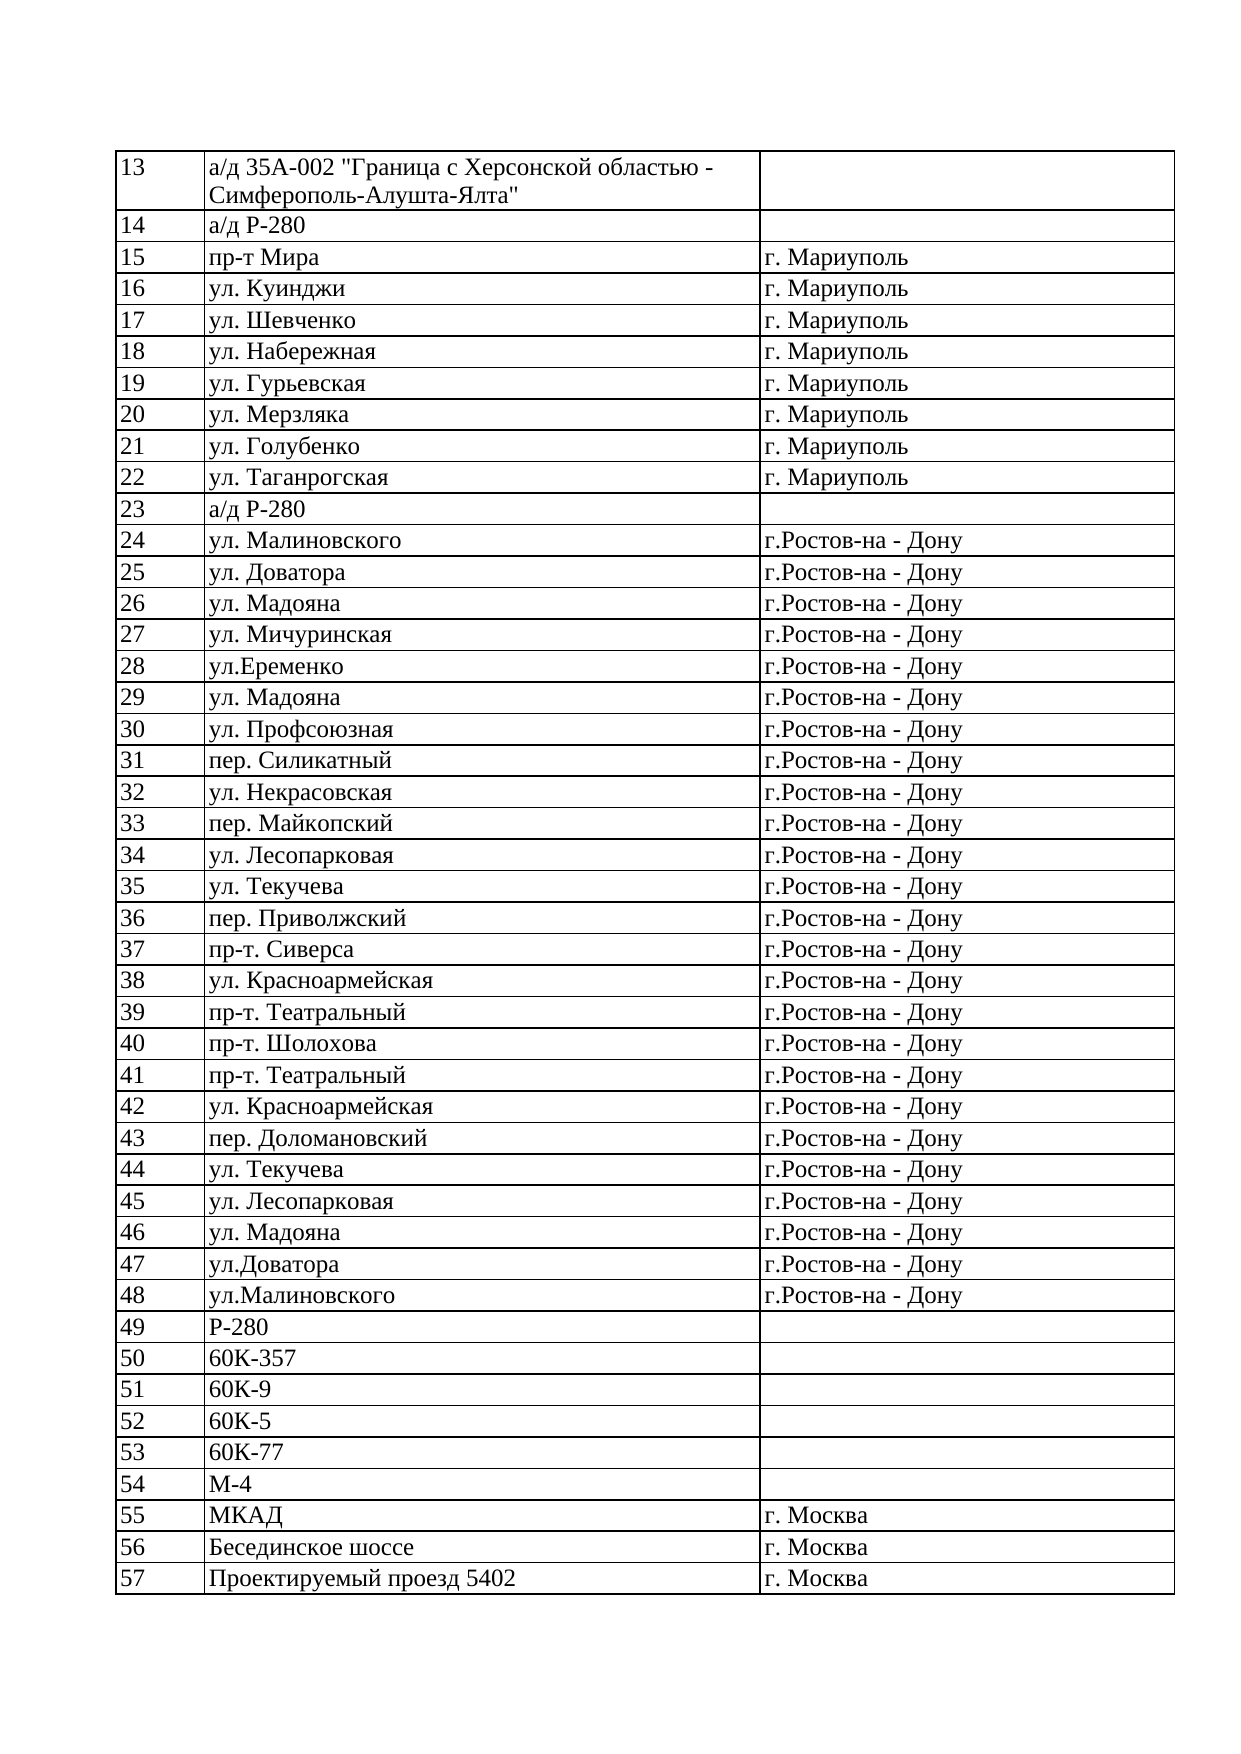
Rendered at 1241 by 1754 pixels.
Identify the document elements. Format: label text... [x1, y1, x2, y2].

table_cell г.Ростов-на - Дону [761, 997, 1174, 1027]
table_cell г.Ростов-на - Дону [761, 683, 1174, 712]
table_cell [205, 152, 759, 209]
table_cell 45 [117, 1186, 204, 1216]
table_cell 60К-5 [205, 1406, 759, 1436]
table_cell г.Ростов-на - Дону [761, 777, 1174, 807]
table_cell ул. Лесопарковая [205, 1186, 759, 1216]
table_cell пер. Майкопский [205, 808, 759, 838]
table_cell 48 [117, 1280, 204, 1310]
table_cell ул. Профсоюзная [205, 714, 759, 744]
table_cell 43 [117, 1123, 204, 1153]
table_cell 19 [117, 368, 204, 398]
table_cell 33 [117, 808, 204, 838]
table_cell а/д Р-280 [205, 211, 759, 241]
table_cell пр-т. Театральный [205, 1060, 759, 1090]
table_cell ул. Шевченко [205, 305, 759, 335]
table_cell 53 [117, 1438, 204, 1467]
table_cell г.Ростов-на - Дону [761, 934, 1174, 964]
table_cell пр-т Мира [205, 242, 759, 272]
table_cell Бесединское шоссе [205, 1532, 759, 1562]
table_cell 23 [117, 494, 204, 524]
table_cell 27 [117, 620, 204, 649]
table_cell 52 [117, 1406, 204, 1436]
table_cell 57 [117, 1563, 204, 1593]
table_cell 26 [117, 588, 204, 618]
table_cell ул. Красноармейская [205, 1092, 759, 1121]
table_cell 41 [117, 1060, 204, 1090]
table_cell 31 [117, 746, 204, 775]
table_cell 50 [117, 1343, 204, 1373]
table_cell ул. Доватора [205, 557, 759, 587]
table_cell г. Москва [761, 1563, 1174, 1593]
table_cell ул. Текучева [205, 1155, 759, 1184]
table_cell г.Ростов-на - Дону [761, 903, 1174, 933]
table_cell ул. Текучева [205, 871, 759, 901]
table_cell 15 [117, 242, 204, 272]
table_cell г.Ростов-на - Дону [761, 1155, 1174, 1184]
table_cell [761, 152, 1174, 209]
table_cell пр-т. Шолохова [205, 1029, 759, 1058]
table_cell г.Ростов-на - Дону [761, 808, 1174, 838]
table_cell г.Ростов-на - Дону [761, 1029, 1174, 1058]
table_cell 18 [117, 337, 204, 366]
table_cell пр-т. Театральный [205, 997, 759, 1027]
table_cell [761, 211, 1174, 241]
table_cell 55 [117, 1501, 204, 1530]
table_cell 38 [117, 966, 204, 996]
table_cell ул. Малиновского [205, 525, 759, 555]
table_cell 42 [117, 1092, 204, 1121]
table_cell [761, 1343, 1174, 1373]
table_cell 30 [117, 714, 204, 744]
table_cell Проектируемый проезд 5402 [205, 1563, 759, 1593]
table_cell 37 [117, 934, 204, 964]
table_cell пер. Приволжский [205, 903, 759, 933]
table_cell [761, 1312, 1174, 1342]
table_cell г.Ростов-на - Дону [761, 620, 1174, 649]
table_cell г. Москва [761, 1501, 1174, 1530]
table_cell г.Ростов-на - Дону [761, 966, 1174, 996]
table_cell г. Мариуполь [761, 400, 1174, 429]
table_cell 20 [117, 400, 204, 429]
table_cell ул. Мадояна [205, 588, 759, 618]
table_cell г.Ростов-на - Дону [761, 1217, 1174, 1247]
table_cell 14 [117, 211, 204, 241]
table_cell ул. Куинджи [205, 274, 759, 303]
table_cell г.Ростов-на - Дону [761, 525, 1174, 555]
table_cell 60К-77 [205, 1438, 759, 1467]
table_cell пер. Доломановский [205, 1123, 759, 1153]
table_cell г.Ростов-на - Дону [761, 1280, 1174, 1310]
table_cell 32 [117, 777, 204, 807]
table_cell 34 [117, 840, 204, 870]
table_cell г. Мариуполь [761, 337, 1174, 366]
table_cell г. Мариуполь [761, 305, 1174, 335]
table_cell ул. Голубенко [205, 431, 759, 461]
table_cell ул. Мадояна [205, 683, 759, 712]
table_cell 54 [117, 1469, 204, 1499]
table_cell 13 [117, 152, 204, 209]
table_cell 24 [117, 525, 204, 555]
table_cell а/д Р-280 [205, 494, 759, 524]
table_cell 60К-357 [205, 1343, 759, 1373]
table_cell г.Ростов-на - Дону [761, 557, 1174, 587]
table_cell 47 [117, 1249, 204, 1279]
table_cell МКАД [205, 1501, 759, 1530]
table_cell 39 [117, 997, 204, 1027]
table_cell г. Мариуполь [761, 368, 1174, 398]
table_cell ул.Еременко [205, 651, 759, 681]
table_cell 40 [117, 1029, 204, 1058]
table_cell г.Ростов-на - Дону [761, 1092, 1174, 1121]
table_cell г.Ростов-на - Дону [761, 871, 1174, 901]
table_cell г. Мариуполь [761, 274, 1174, 303]
table_cell [761, 1406, 1174, 1436]
table_cell ул. Мерзляка [205, 400, 759, 429]
table_cell [761, 1375, 1174, 1404]
table_cell г. Москва [761, 1532, 1174, 1562]
table_cell ул. Мадояна [205, 1217, 759, 1247]
table_cell [761, 494, 1174, 524]
table_cell г.Ростов-на - Дону [761, 1249, 1174, 1279]
table_cell пр-т. Сиверса [205, 934, 759, 964]
table_cell 21 [117, 431, 204, 461]
table_cell 29 [117, 683, 204, 712]
table_cell 36 [117, 903, 204, 933]
table_cell г. Мариуполь [761, 242, 1174, 272]
table_cell г.Ростов-на - Дону [761, 1186, 1174, 1216]
table_cell 35 [117, 871, 204, 901]
table_cell 46 [117, 1217, 204, 1247]
table_cell ул. Набережная [205, 337, 759, 366]
table_cell ул. Мичуринская [205, 620, 759, 649]
table_cell г.Ростов-на - Дону [761, 746, 1174, 775]
table_cell 28 [117, 651, 204, 681]
table_cell 56 [117, 1532, 204, 1562]
table_cell ул. Красноармейская [205, 966, 759, 996]
table_cell ул. Некрасовская [205, 777, 759, 807]
table_cell ул.Доватора [205, 1249, 759, 1279]
table_cell 16 [117, 274, 204, 303]
table_cell 44 [117, 1155, 204, 1184]
table_cell Р-280 [205, 1312, 759, 1342]
table_cell г.Ростов-на - Дону [761, 588, 1174, 618]
table_cell ул. Гурьевская [205, 368, 759, 398]
table_cell ул.Малиновского [205, 1280, 759, 1310]
table_cell г.Ростов-на - Дону [761, 651, 1174, 681]
table_cell г.Ростов-на - Дону [761, 840, 1174, 870]
table_cell г. Мариуполь [761, 462, 1174, 492]
table_cell 17 [117, 305, 204, 335]
table_cell г. Мариуполь [761, 431, 1174, 461]
table_cell ул. Лесопарковая [205, 840, 759, 870]
table_cell ул. Таганрогская [205, 462, 759, 492]
table_cell [761, 1438, 1174, 1467]
table_cell [761, 1469, 1174, 1499]
table_cell 60К-9 [205, 1375, 759, 1404]
table_cell 22 [117, 462, 204, 492]
table_cell г.Ростов-на - Дону [761, 1060, 1174, 1090]
table_cell пер. Силикатный [205, 746, 759, 775]
table_cell г.Ростов-на - Дону [761, 1123, 1174, 1153]
table_cell 25 [117, 557, 204, 587]
table_cell М-4 [205, 1469, 759, 1499]
table_cell 51 [117, 1375, 204, 1404]
table_cell г.Ростов-на - Дону [761, 714, 1174, 744]
table_cell 49 [117, 1312, 204, 1342]
